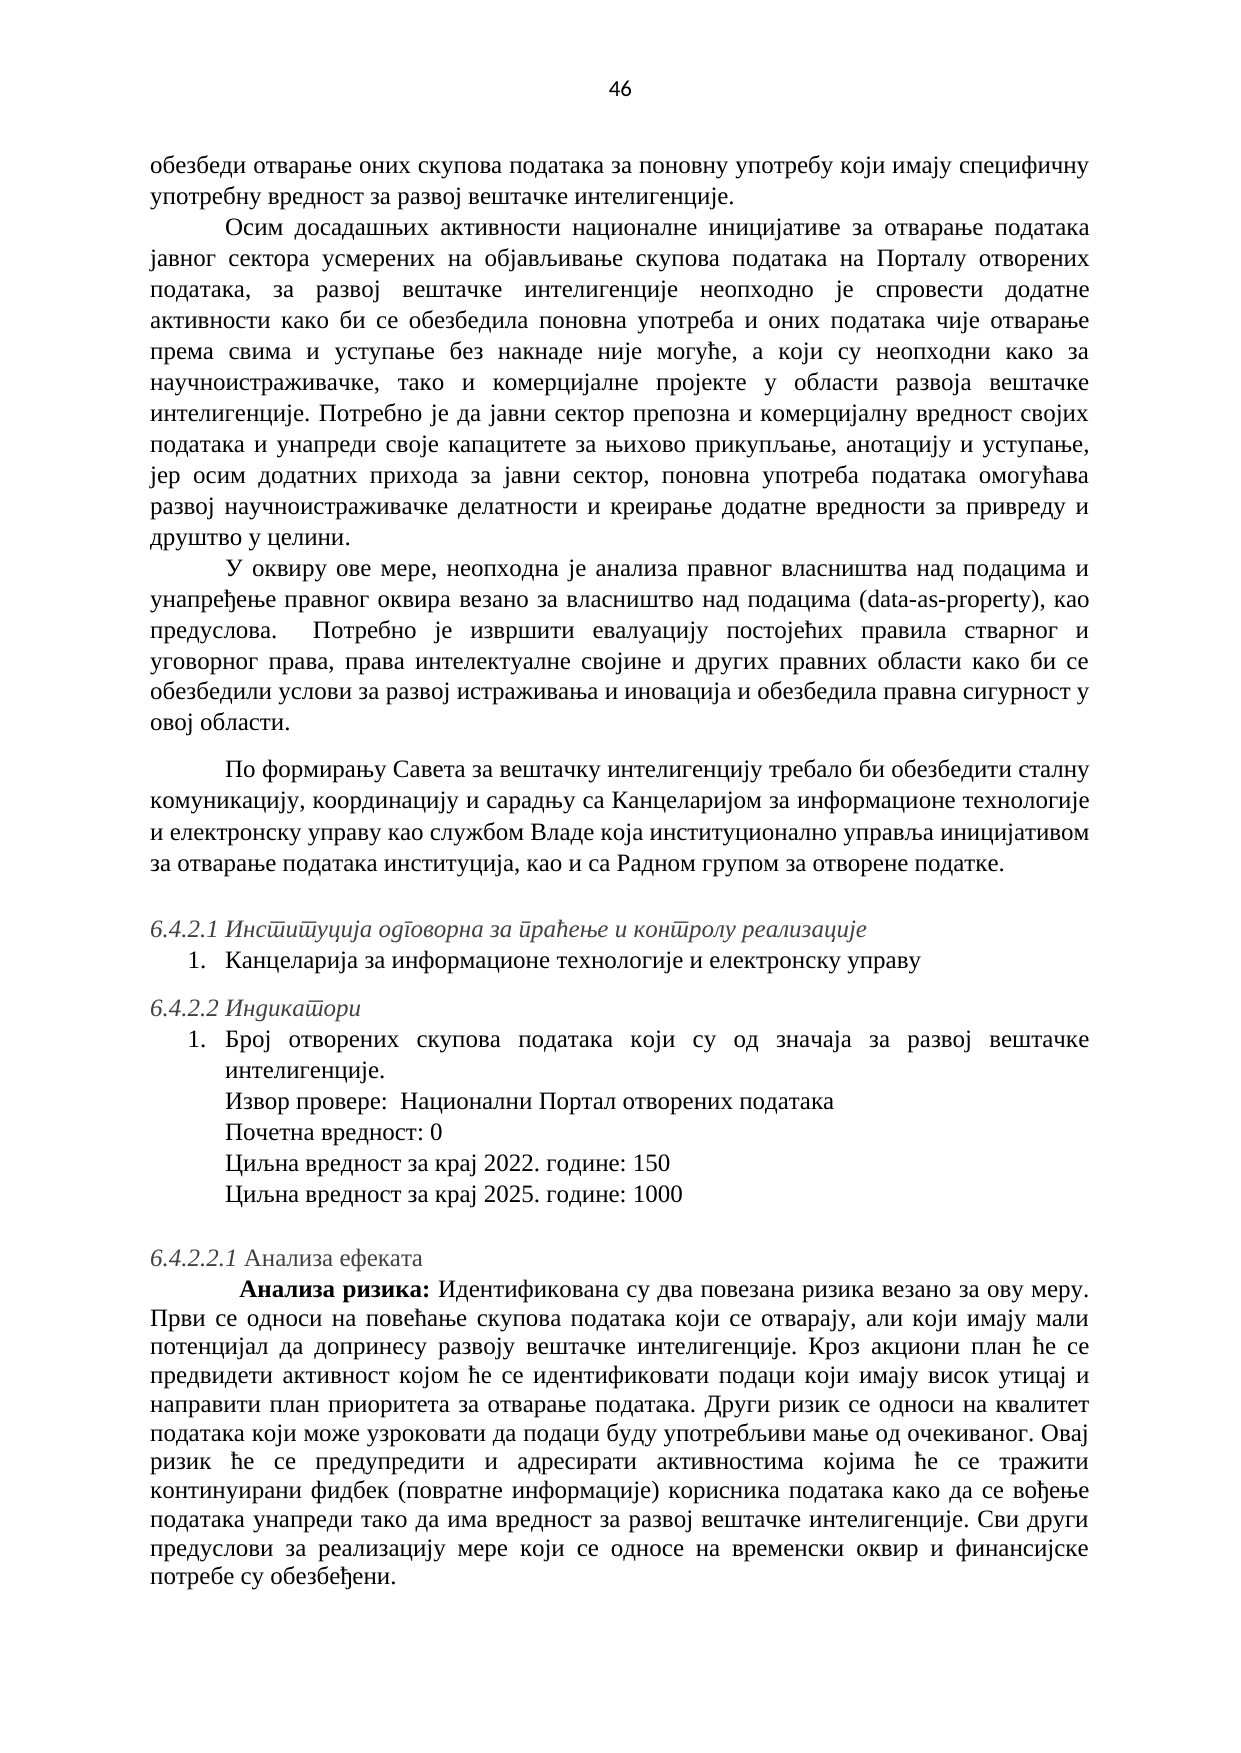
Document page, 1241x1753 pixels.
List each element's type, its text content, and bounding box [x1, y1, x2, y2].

subtitle 6.4.2.1 Институција одговорна за праћење и контролу реализације [150, 914, 1090, 943]
text Анализа ризика: Идентификована су два повезана ризика везано за ову меру. Први се односи на повећање скупова података који се отварају, али који имају мали потенцијал да допринесу развоју вештачке интелигенције. Кроз акциони план ће се предвидети активност којом ће се идентификовати подаци који имају висок утицај и направити план приоритета за отварање података. Други ризик се односи на квалитет података који може узроковати да подаци буду употребљиви мање од очекиваног. Овај ризик ће се предупредити и адресирати активностима којима ће се тражити континуирани фидбек (повратне информације) корисника података како да се вођење података унапреди тако да има вредност за развој вештачке интелигенције. Сви други предуслови за реализацију мере који се односе на временски оквир и финансијске потребе су обезбеђени. [150, 1274, 1090, 1590]
list Почетна вредност: 0 [225, 1117, 1090, 1146]
text Осим досадашњих активности националне иницијативе за отварање података јавног сектора усмерених на објављивање скупова података на Порталу отворених података, за развој вештачке интелигенције неопходно је спровести додатне активности како би се обезбедила поновна употреба и оних података чије отварање према свима и уступање без накнаде није могуће, а који су неопходни како за научноистраживачке, тако и комерцијалне пројекте у области развоја вештачке интелигенције. Потребно је да јавни сектор препозна и комерцијалну вредност својих података и унапреди своје капацитете за њихово прикупљање, анотацију и уступање, јер осим додатних прихода за јавни сектор, поновна употреба података омогућава развој научноистраживачке делатности и креирање додатне вредности за привреду и друштво у целини. [150, 212, 1090, 551]
list Циљна вредност за крај 2022. године: 150 [225, 1148, 1090, 1177]
list Извор провере: Национални Портал отворених података [225, 1086, 1090, 1114]
list Број отворених скупова података који су од значаја за развој вештачке интелигенције. [187, 1024, 1090, 1083]
text По формирању Савета за вештачку интелигенцију требало би обезбедити сталну комуникацију, координацију и сарадњу са Канцеларијом за информационе технологије и електронску управу као службом Владе која институционално управља иницијативом за отварање података институција, као и са Радном групом за отворене податке. [150, 754, 1090, 876]
list Циљна вредност за крај 2025. године: 1000 [225, 1179, 1090, 1208]
subtitle 6.4.2.2 Индикатори [150, 993, 1090, 1021]
text У оквиру ове мере, неопходна је анализа правног власништва над подацима и унапређење правног оквира везано за власништво над подацима (data-as-property), као предуслова. Потребно је извршити евалуацију постојећих правила стварног и уговорног права, права интелектуалне својине и других правних области како би се обезбедили услови за развој истраживања и иновација и обезбедила правна сигурност у овој области. [150, 553, 1090, 736]
list Канцеларија за информационе технологије и електронску управу [187, 945, 1090, 974]
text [150, 150, 1090, 210]
subtitle 6.4.2.2.1 Анализа ефеката [150, 1243, 1090, 1272]
